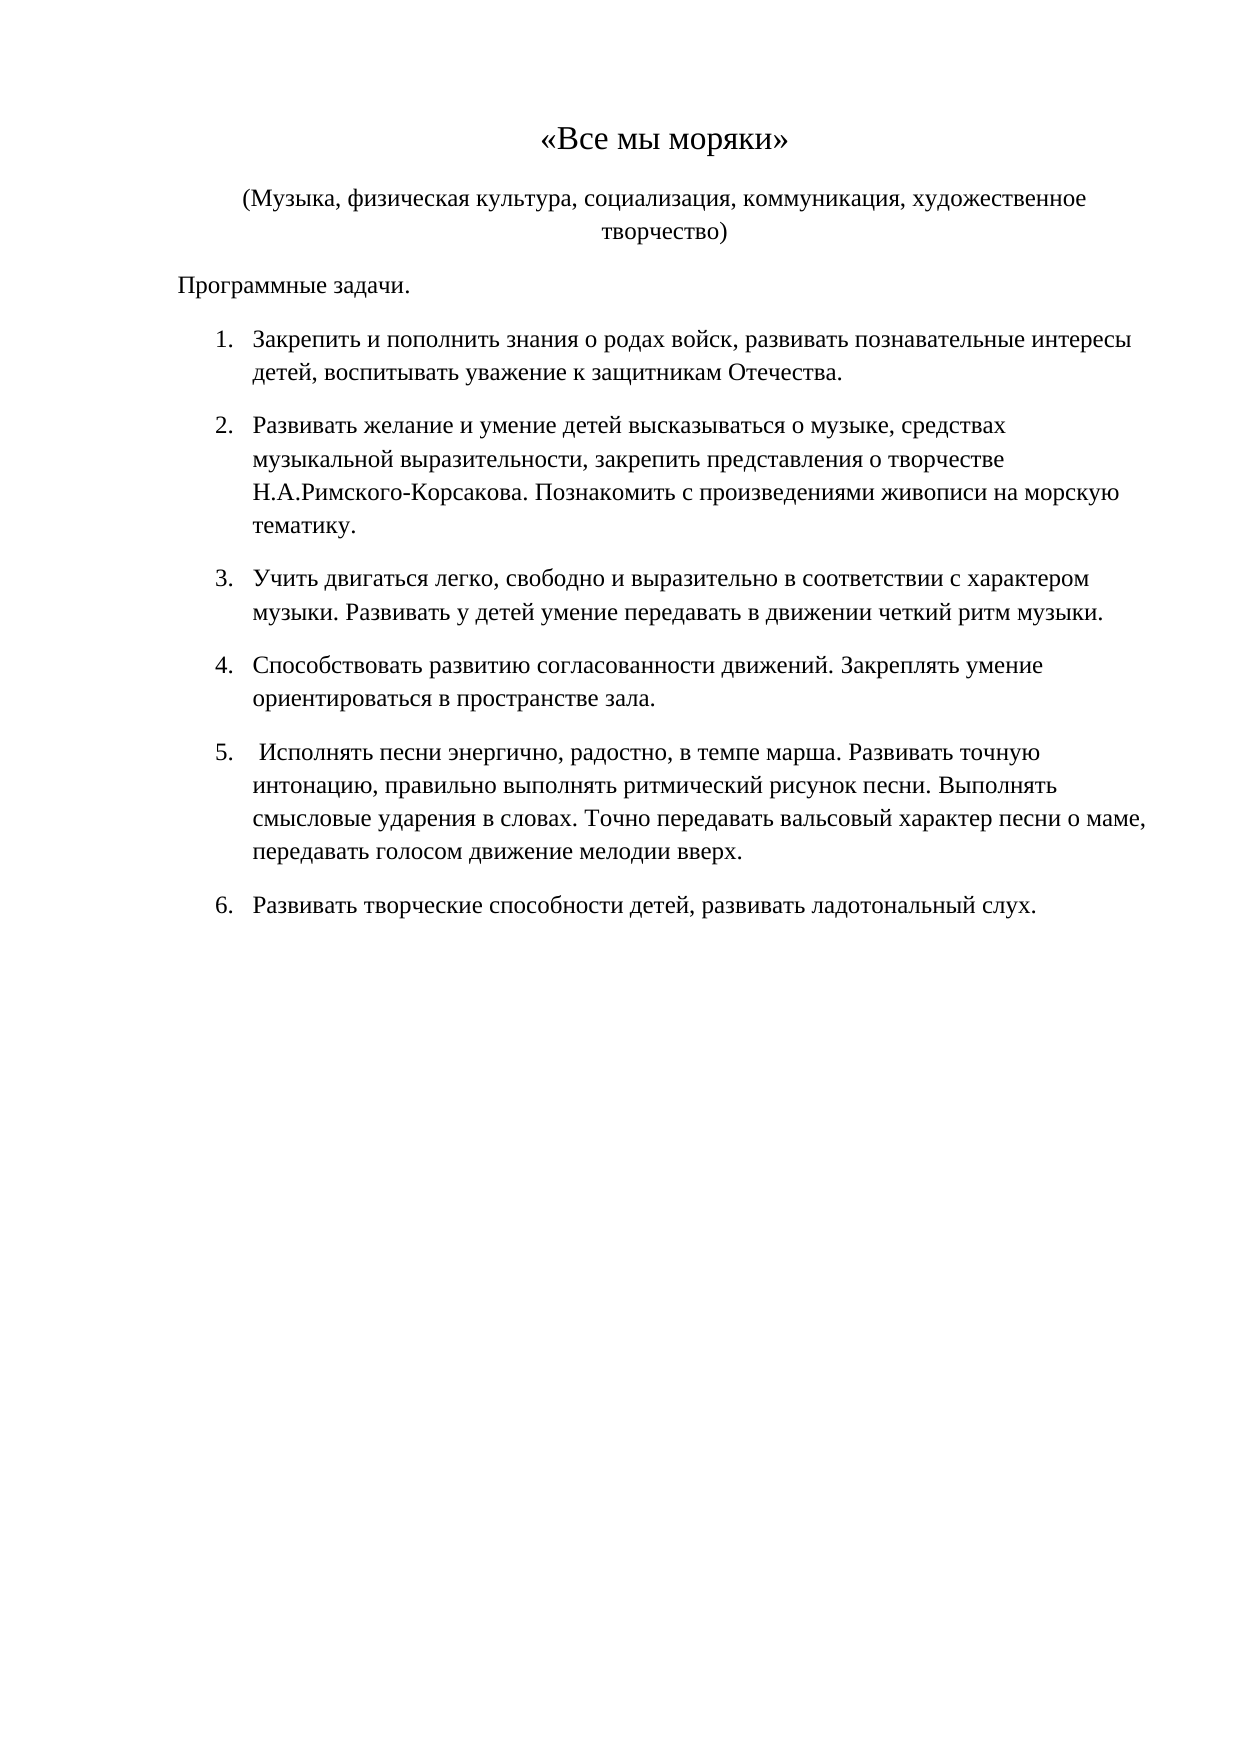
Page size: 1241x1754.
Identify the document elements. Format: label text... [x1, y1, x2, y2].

text Программные задачи. [177, 270, 1152, 299]
list Способствовать развитию согласованности движений. Закреплять умение ориентироваться в пространстве зала. [215, 650, 1152, 712]
list Развивать творческие способности детей, развивать ладотональный слух. [215, 890, 1152, 919]
text «Все мы моряки» [177, 118, 1152, 156]
list Исполнять песни энергично, радостно, в темпе марша. Развивать точную интонацию, правильно выполнять ритмический рисунок песни. Выполнять смысловые ударения в словах. Точно передавать вальсовый характер песни о маме, передавать голосом движение мелодии вверх. [215, 737, 1152, 865]
list Развивать желание и умение детей высказываться о музыке, средствах музыкальной выразительности, закрепить представления о творчестве Н.А.Римского-Корсакова. Познакомить с произведениями живописи на морскую тематику. [215, 411, 1152, 538]
list Учить двигаться легко, свободно и выразительно в соответствии с характером музыки. Развивать у детей умение передавать в движении четкий ритм музыки. [215, 563, 1152, 625]
text (Музыка, физическая культура, социализация, коммуникация, художественное творчество) [177, 183, 1152, 245]
list Закрепить и пополнить знания о родах войск, развивать познавательные интересы детей, воспитывать уважение к защитникам Отечества. [215, 324, 1152, 386]
